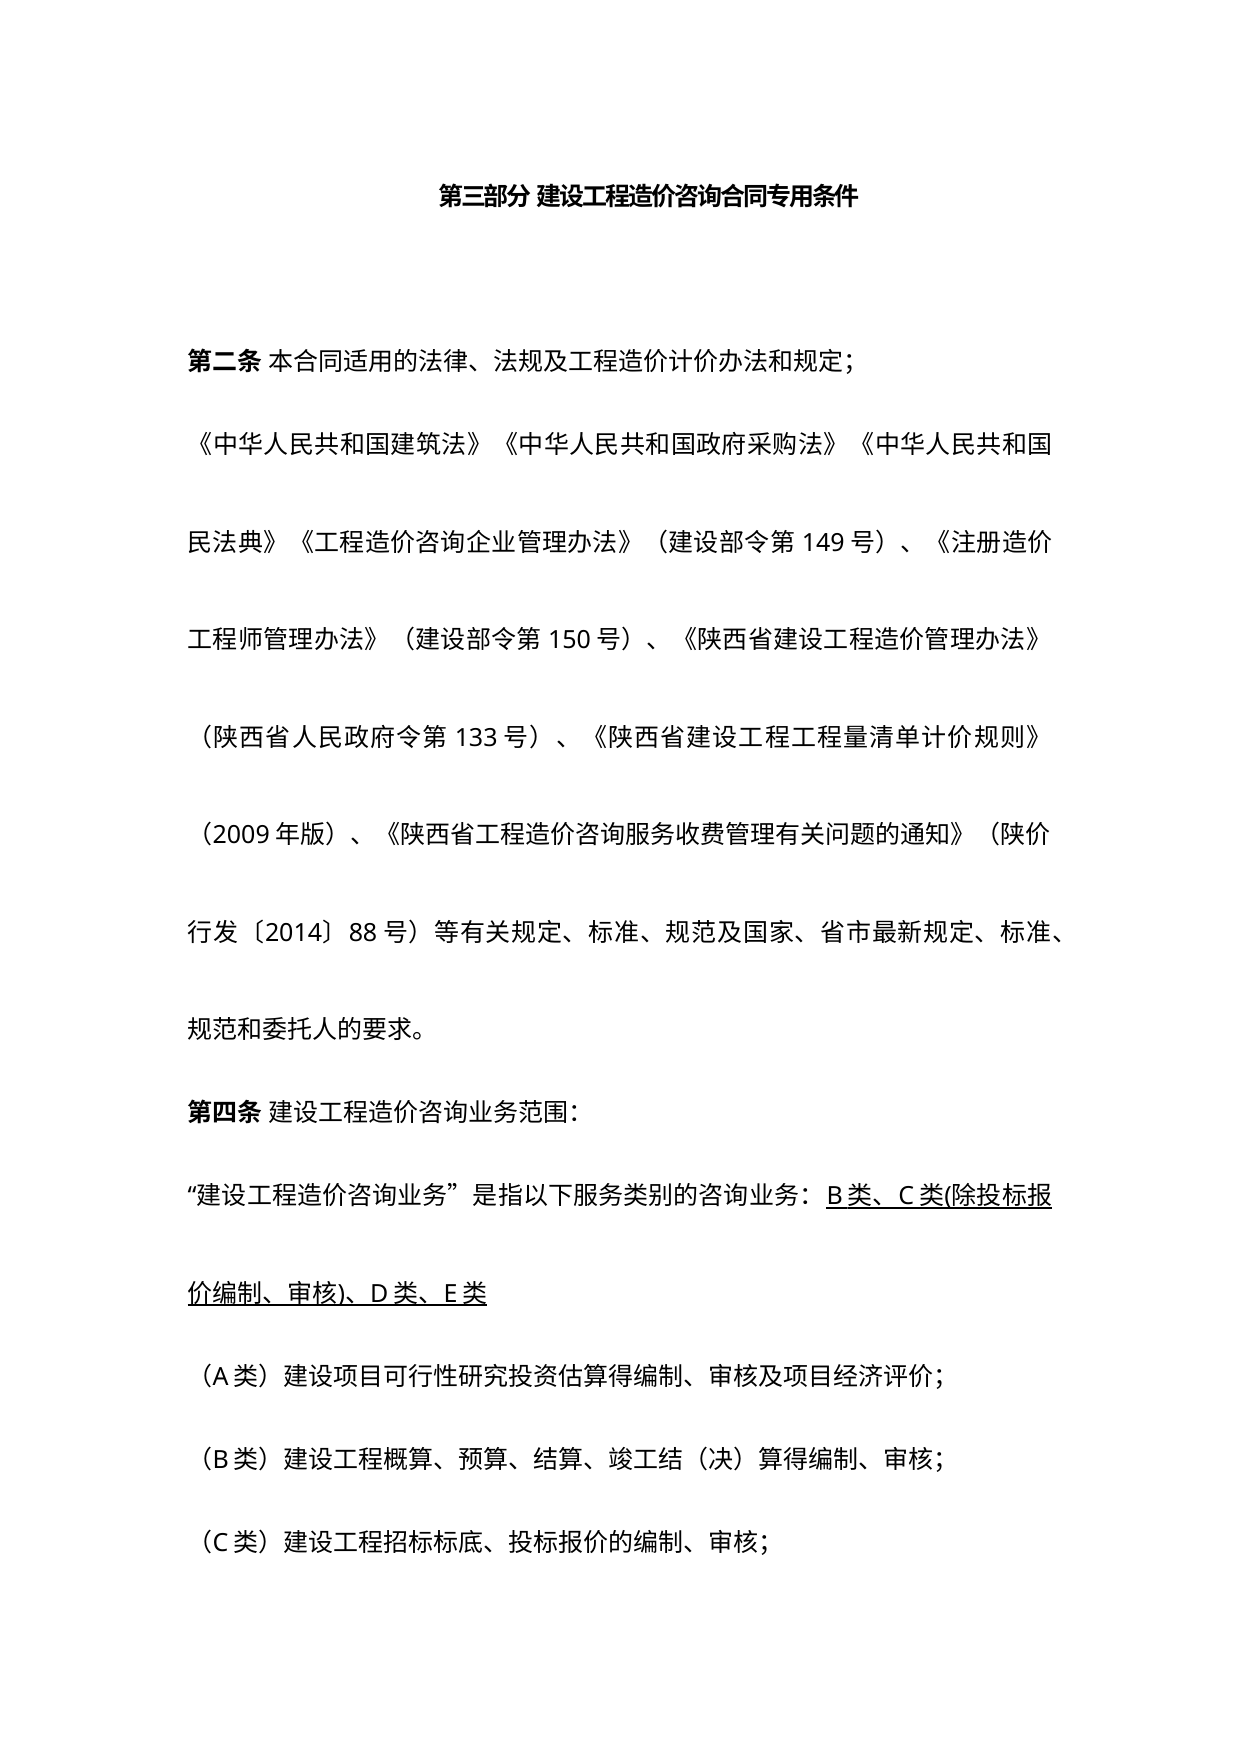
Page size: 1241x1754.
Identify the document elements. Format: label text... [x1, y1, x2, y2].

text 《中华人民共和国建筑法》《中华人民共和国政府采购法》《中华人民共和国民法典》《工程造价咨询企业管理办法》（建设部令第149号）、《注册造价工程师管理办法》（建设部令第150号）、《陕西省建设工程造价管理办法》（陕西省人民政府令第133号）、《陕西省建设工程工程量清单计价规则》（2009年版）、《陕西省工程造价咨询服务收费管理有关问题的通知》（陕价行发〔2014〕88号）等有关规定、标准、规范及国家、省市最新规定、标准、规范和委托人的要求。 [187, 410, 1053, 1060]
text “建设工程造价咨询业务”是指以下服务类别的咨询业务：B类、C类(除投标报价编制、审核)、D类、E类 [187, 1161, 1053, 1324]
text 第三部分 建设工程造价咨询合同专用条件 [187, 162, 1053, 227]
list 本合同适用的法律、法规及工程造价计价办法和规定； [187, 327, 1053, 392]
text （B类）建设工程概算、预算、结算、竣工结（决）算得编制、审核； [187, 1425, 1053, 1490]
text 第四条 建设工程造价咨询业务范围： [187, 1078, 1053, 1143]
text （C类）建设工程招标标底、投标报价的编制、审核； [187, 1508, 1053, 1573]
text （A类）建设项目可行性研究投资估算得编制、审核及项目经济评价； [187, 1342, 1053, 1407]
